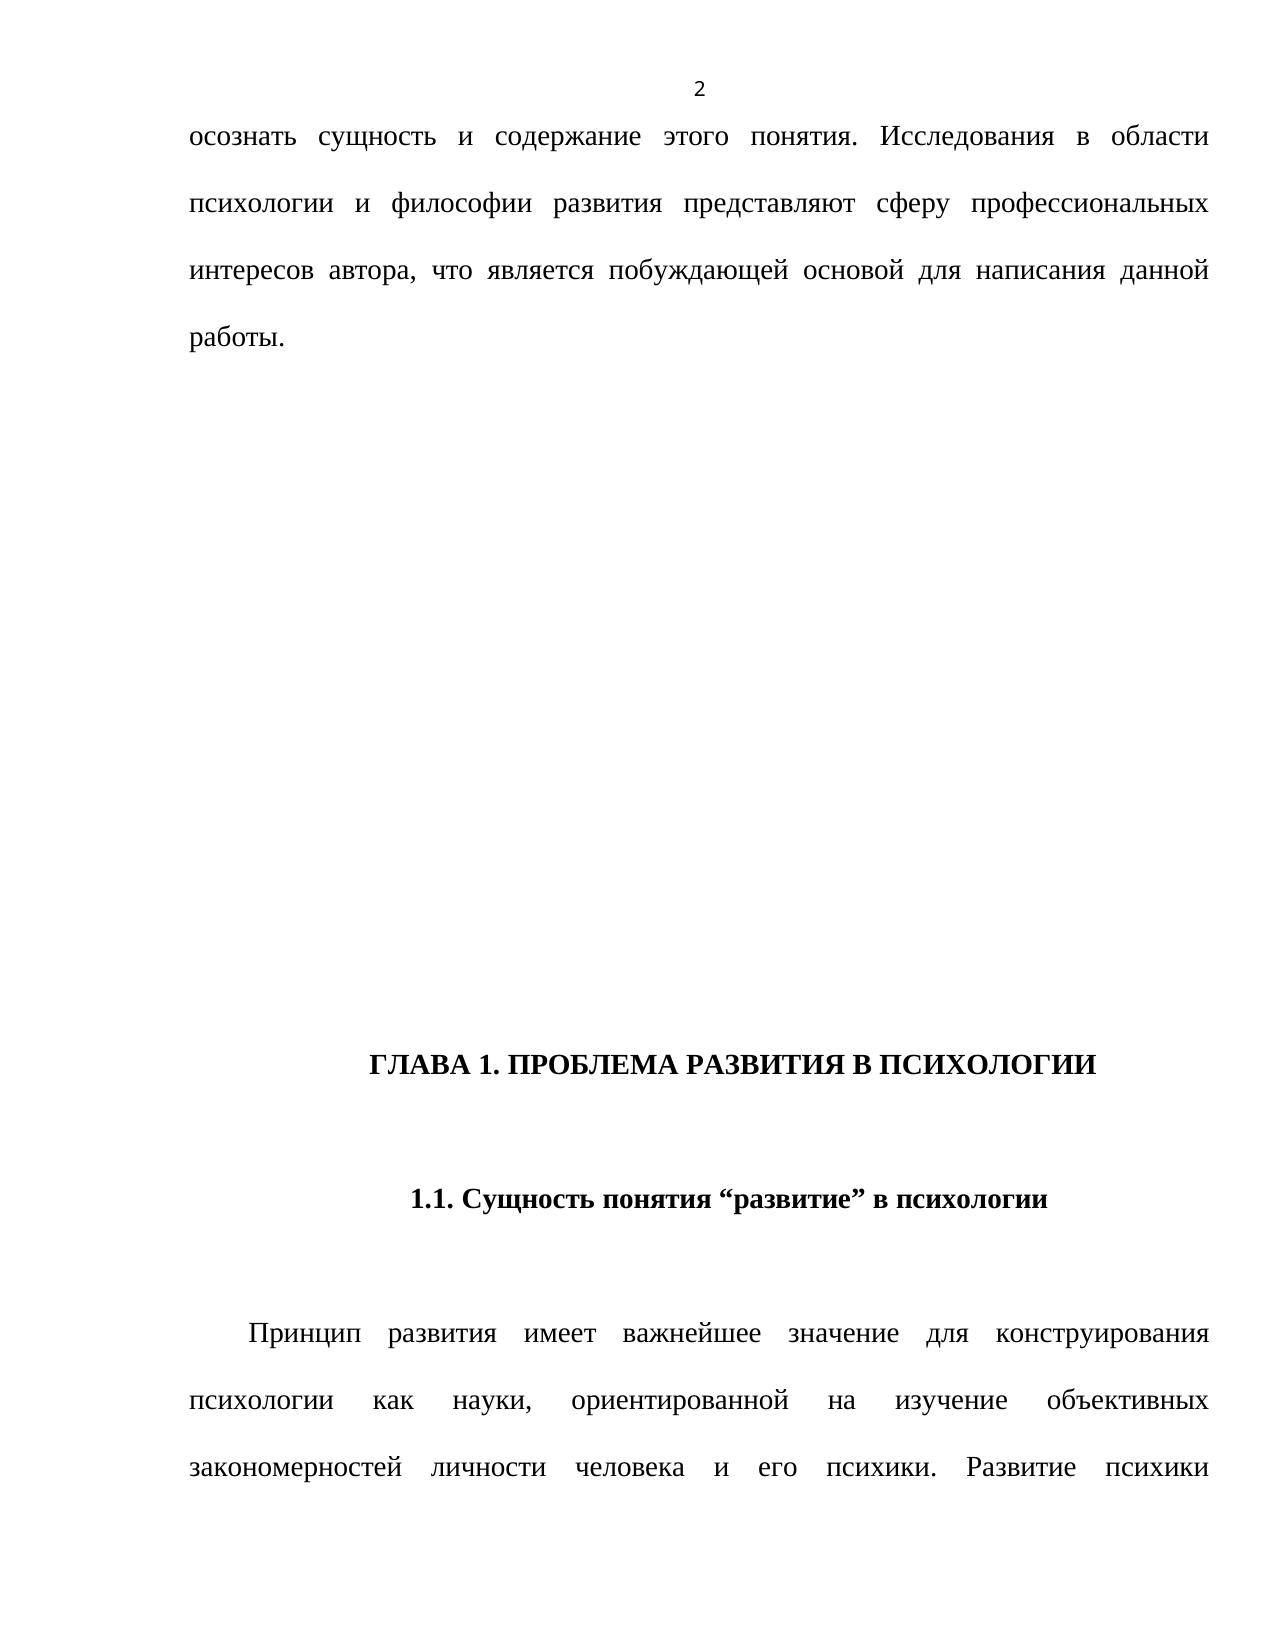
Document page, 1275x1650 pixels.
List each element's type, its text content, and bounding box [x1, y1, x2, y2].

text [189, 1316, 1210, 1483]
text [189, 118, 1210, 353]
text ГЛАВА 1. ПРОБЛЕМА РАЗВИТИЯ В ПСИХОЛОГИИ [189, 1047, 1210, 1081]
text 1.1. Сущность понятия “развитие” в психологии [189, 1181, 1210, 1215]
